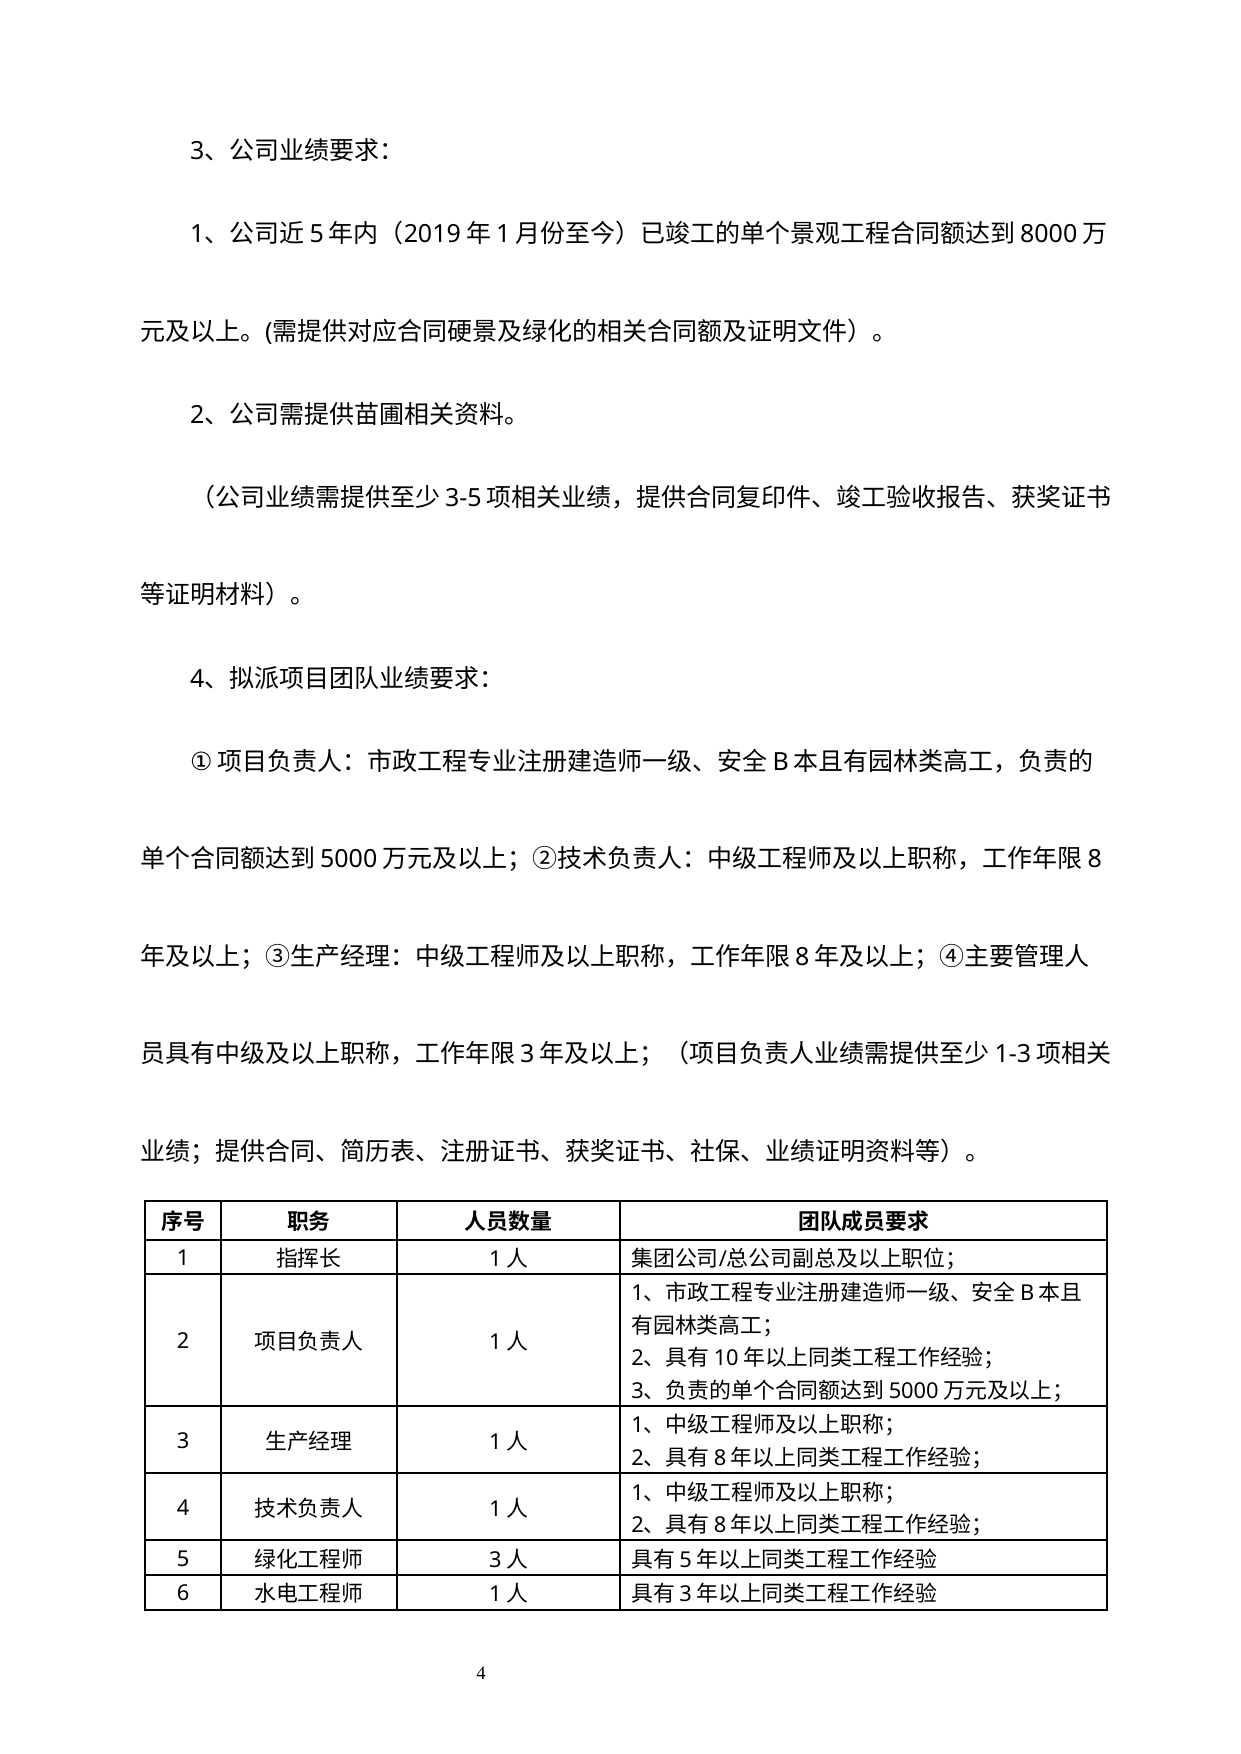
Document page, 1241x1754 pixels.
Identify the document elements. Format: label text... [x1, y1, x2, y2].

table_cell 5 [146, 1541, 220, 1574]
table_header 职务 [222, 1202, 396, 1238]
table_cell 3 [146, 1407, 220, 1472]
table_cell 1人 [398, 1576, 619, 1608]
table_cell 1人 [398, 1275, 619, 1405]
table_cell 1 [146, 1241, 220, 1273]
table_cell 1人 [398, 1241, 619, 1273]
table_cell 项目负责人 [222, 1275, 396, 1405]
table_cell 6 [146, 1576, 220, 1608]
table_cell 具有5年以上同类工程工作经验 [621, 1541, 1106, 1574]
table_cell 生产经理 [222, 1407, 396, 1472]
table_cell 中级工程师及以上职称； 具有8年以上同类工程工作经验； [621, 1407, 1106, 1472]
text 2、公司需提供苗圃相关资料。 [140, 380, 1112, 445]
table_cell 市政工程专业注册建造师一级、安全B本且有园林类高工； 具有10年以上同类工程工作经验； 负责的单个合同额达到5000万元及以上； [621, 1275, 1106, 1405]
table_cell 绿化工程师 [222, 1541, 396, 1574]
table_cell 1人 [398, 1407, 619, 1472]
table_cell 技术负责人 [222, 1474, 396, 1539]
table_cell 集团公司/总公司副总及以上职位； [621, 1241, 1106, 1273]
table_cell 1人 [398, 1474, 619, 1539]
text 4、拟派项目团队业绩要求： [140, 644, 1112, 709]
table_cell 具有3年以上同类工程工作经验 [621, 1576, 1106, 1608]
table_cell 水电工程师 [222, 1576, 396, 1608]
table_header 序号 [146, 1202, 220, 1238]
table_cell 指挥长 [222, 1241, 396, 1273]
table_cell 2 [146, 1275, 220, 1405]
table_header 人员数量 [398, 1202, 619, 1238]
text 3、公司业绩要求： [140, 116, 1112, 181]
table_cell 4 [146, 1474, 220, 1539]
table_cell 1、中级工程师及以上职称； 2、具有8年以上同类工程工作经验； [621, 1474, 1106, 1539]
table_header 团队成员要求 [621, 1202, 1106, 1238]
text （公司业绩需提供至少3-5项相关业绩，提供合同复印件、竣工验收报告、获奖证书等证明材料）。 [140, 463, 1112, 626]
table_cell 3人 [398, 1541, 619, 1574]
text ①项目负责人：市政工程专业注册建造师一级、安全B本且有园林类高工，负责的单个合同额达到5000万元及以上；②技术负责人：中级工程师及以上职称，工作年限8年及以上；③生产经理：中级工程师及以上职称，工作年限8年及以上；④主要管理人员具有中级及以上职称，工作年限3年及以上；（项目负责人业绩需提供至少1-3项相关业绩；提供合同、简历表、注册证书、获奖证书、社保、业绩证明资料等）。 [140, 727, 1112, 1182]
text 1、公司近5年内（2019年1月份至今）已竣工的单个景观工程合同额达到8000万元及以上。(需提供对应合同硬景及绿化的相关合同额及证明文件）。 [140, 199, 1112, 362]
